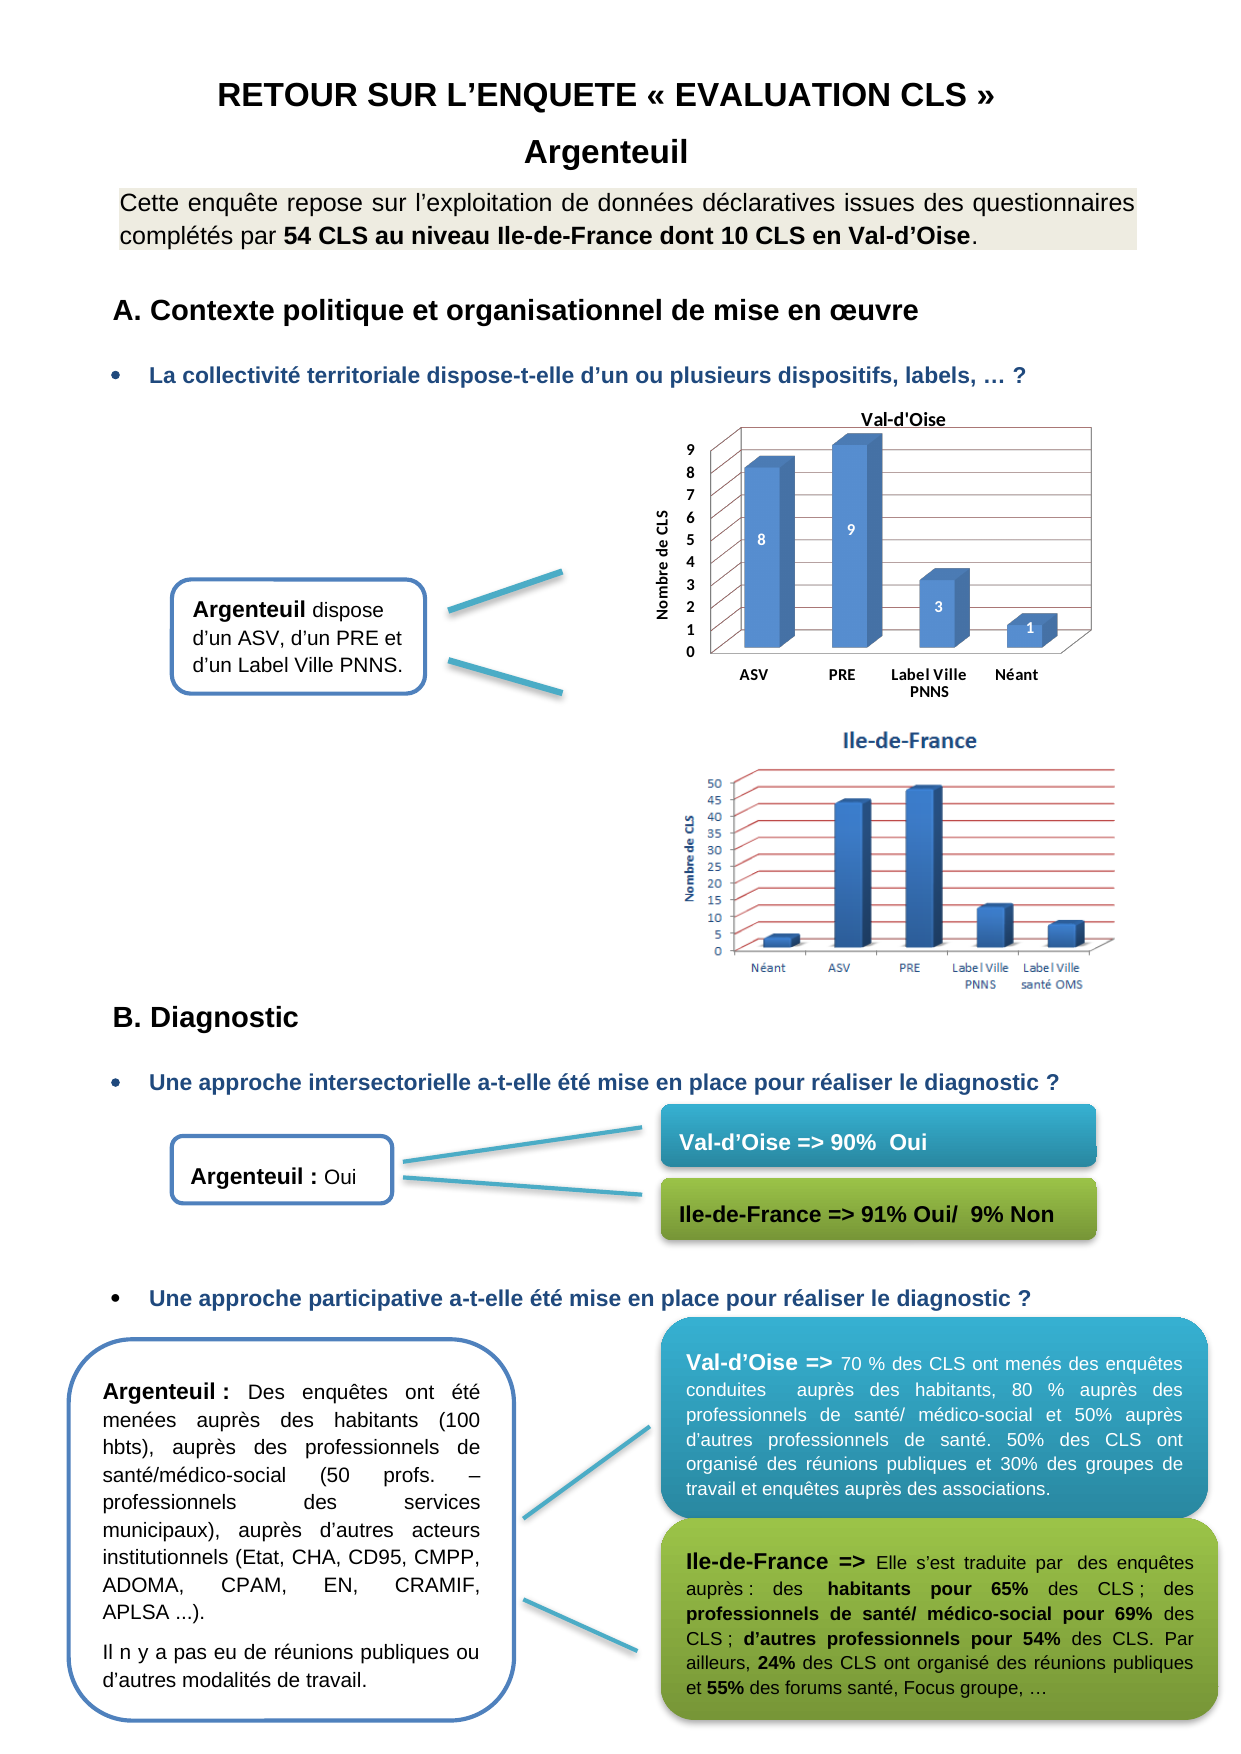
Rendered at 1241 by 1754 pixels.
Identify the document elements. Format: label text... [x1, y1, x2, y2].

list Contexte politique et organisationnel de mise en œuvre [112, 293, 1137, 326]
picture [682, 719, 1117, 997]
list La collectivité territoriale dispose-t-elle d’un ou plusieurs dispositifs, labels, … ? [111, 362, 1137, 388]
text Argenteuil [75, 132, 1137, 170]
text RETOUR SUR L’ENQUETE « EVALUATION CLS » [75, 75, 1137, 113]
list Une approche intersectorielle a-t-elle été mise en place pour réaliser le diagnostic ? [111, 1069, 1137, 1096]
list Diagnostic [112, 1000, 1137, 1034]
list Cette enquête repose sur l’exploitation de données déclaratives issues des questionnaires complétés par 54 CLS au niveau Ile-de-France dont 10 CLS en Val-d’Oise. [119, 188, 1137, 250]
list Une approche participative a-t-elle été mise en place pour réaliser le diagnostic ? [111, 1285, 1137, 1311]
